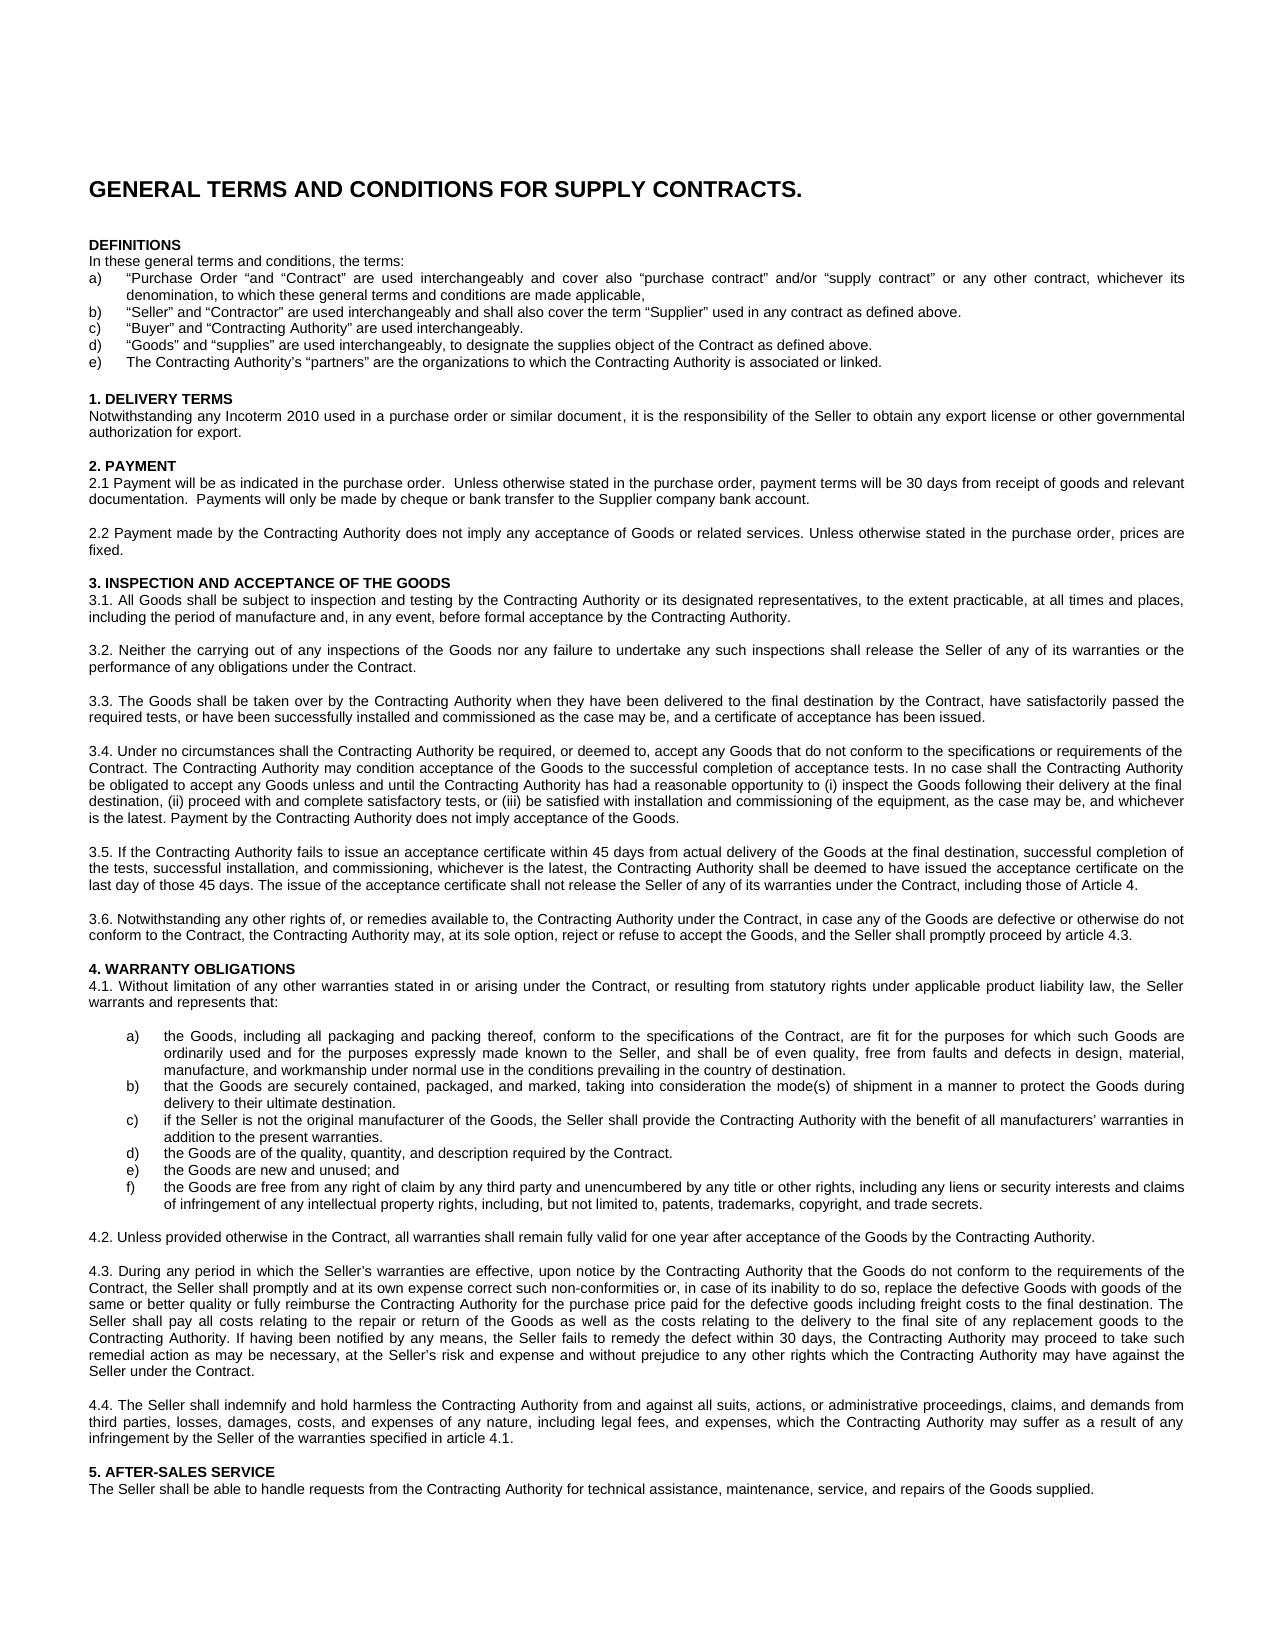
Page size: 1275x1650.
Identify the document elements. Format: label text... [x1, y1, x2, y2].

text In these general terms and conditions, the terms: [89, 253, 1186, 270]
list that the Goods are securely contained, packaged, and marked, taking into consideration the mode(s) of shipment in a manner to protect the Goods during delivery to their ultimate destination. [126, 1078, 1186, 1112]
text DEFINITIONS [89, 236, 1186, 253]
list The Contracting Authority’s “partners” are the organizations to which the Contracting Authority is associated or linked. [89, 354, 1186, 371]
text 5. AFTER-SALES SERVICE [89, 1464, 1186, 1481]
text 2.1 Payment will be as indicated in the purchase order. Unless otherwise stated in the purchase order, payment terms will be 30 days from receipt of goods and relevant documentation. Payments will only be made by cheque or bank transfer to the Supplier company bank account. [89, 474, 1186, 508]
text 4.4. The Seller shall indemnify and hold harmless the Contracting Authority from and against all suits, actions, or administrative proceedings, claims, and demands from third parties, losses, damages, costs, and expenses of any nature, including legal fees, and expenses, which the Contracting Authority may suffer as a result of any infringement by the Seller of the warranties specified in article 4.1. [89, 1397, 1186, 1447]
text 3.5. If the Contracting Authority fails to issue an acceptance certificate within 45 days from actual delivery of the Goods at the final destination, successful completion of the tests, successful installation, and commissioning, whichever is the latest, the Contracting Authority shall be deemed to have issued the acceptance certificate on the last day of those 45 days. The issue of the acceptance certificate shall not release the Seller of any of its warranties under the Contract, including those of Article 4. [89, 843, 1186, 893]
text 2.2 Payment made by the Contracting Authority does not imply any acceptance of Goods or related services. Unless otherwise stated in the purchase order, prices are fixed. [89, 524, 1186, 558]
text 3.3. The Goods shall be taken over by the Contracting Authority when they have been delivered to the final destination by the Contract, have satisfactorily passed the required tests, or have been successfully installed and commissioned as the case may be, and a certificate of acceptance has been issued. [89, 692, 1186, 726]
list the Goods are of the quality, quantity, and description required by the Contract. [126, 1145, 1186, 1162]
list if the Seller is not the original manufacturer of the Goods, the Seller shall provide the Contracting Authority with the benefit of all manufacturers’ warranties in addition to the present warranties. [126, 1112, 1186, 1145]
list “Goods” and “supplies” are used interchangeably, to designate the supplies object of the Contract as defined above. [89, 337, 1186, 354]
text 4.2. Unless provided otherwise in the Contract, all warranties shall remain fully valid for one year after acceptance of the Goods by the Contracting Authority. [89, 1229, 1186, 1246]
text 3.1. All Goods shall be subject to inspection and testing by the Contracting Authority or its designated representatives, to the extent practicable, at all times and places, including the period of manufacture and, in any event, before formal acceptance by the Contracting Authority. [89, 592, 1186, 625]
text 4. WARRANTY OBLIGATIONS [89, 961, 1186, 977]
list “Buyer” and “Contracting Authority” are used interchangeably. [89, 320, 1186, 337]
text 3.2. Neither the carrying out of any inspections of the Goods nor any failure to undertake any such inspections shall release the Seller of any of its warranties or the performance of any obligations under the Contract. [89, 642, 1186, 676]
list “Purchase Order “and “Contract” are used interchangeably and cover also “purchase contract” and/or “supply contract” or any other contract, whichever its denomination, to which these general terms and conditions are made applicable, [89, 270, 1186, 303]
text 4.3. During any period in which the Seller’s warranties are effective, upon notice by the Contracting Authority that the Goods do not conform to the requirements of the Contract, the Seller shall promptly and at its own expense correct such non-conformities or, in case of its inability to do so, replace the defective Goods with goods of the same or better quality or fully reimburse the Contracting Authority for the purchase price paid for the defective goods including freight costs to the final destination. The Seller shall pay all costs relating to the repair or return of the Goods as well as the costs relating to the delivery to the final site of any replacement goods to the Contracting Authority. If having been notified by any means, the Seller fails to remedy the defect within 30 days, the Contracting Authority may proceed to take such remedial action as may be necessary, at the Seller’s risk and expense and without prejudice to any other rights which the Contracting Authority may have against the Seller under the Contract. [89, 1262, 1186, 1380]
text 2. PAYMENT [89, 457, 1186, 474]
text 4.1. Without limitation of any other warranties stated in or arising under the Contract, or resulting from statutory rights under applicable product liability law, the Seller warrants and represents that: [89, 977, 1186, 1011]
list “Seller” and “Contractor” are used interchangeably and shall also cover the term “Supplier” used in any contract as defined above. [89, 303, 1186, 320]
text 3.4. Under no circumstances shall the Contracting Authority be required, or deemed to, accept any Goods that do not conform to the specifications or requirements of the Contract. The Contracting Authority may condition acceptance of the Goods to the successful completion of acceptance tests. In no case shall the Contracting Authority be obligated to accept any Goods unless and until the Contracting Authority has had a reasonable opportunity to (i) inspect the Goods following their delivery at the final destination, (ii) proceed with and complete satisfactory tests, or (iii) be satisfied with installation and commissioning of the equipment, as the case may be, and whichever is the latest. Payment by the Contracting Authority does not imply acceptance of the Goods. [89, 743, 1186, 826]
text Notwithstanding any Incoterm 2010 used in a purchase order or similar document, it is the responsibility of the Seller to obtain any export license or other governmental authorization for export. [89, 407, 1186, 441]
text General Terms and Conditions for supply contracts. [89, 176, 1186, 203]
list the Goods, including all packaging and packing thereof, conform to the specifications of the Contract, are fit for the purposes for which such Goods are ordinarily used and for the purposes expressly made known to the Seller, and shall be of even quality, free from faults and defects in design, material, manufacture, and workmanship under normal use in the conditions prevailing in the country of destination. [126, 1028, 1186, 1078]
text 3. INSPECTION AND ACCEPTANCE OF THE GOODS [89, 575, 1186, 592]
list the Goods are free from any right of claim by any third party and unencumbered by any title or other rights, including any liens or security interests and claims of infringement of any intellectual property rights, including, but not limited to, patents, trademarks, copyright, and trade secrets. [126, 1179, 1186, 1212]
list the Goods are new and unused; and [126, 1162, 1186, 1179]
text The Seller shall be able to handle requests from the Contracting Authority for technical assistance, maintenance, service, and repairs of the Goods supplied. [89, 1481, 1186, 1497]
text 1. Delivery terms [89, 390, 1186, 407]
text 3.6. Notwithstanding any other rights of, or remedies available to, the Contracting Authority under the Contract, in case any of the Goods are defective or otherwise do not conform to the Contract, the Contracting Authority may, at its sole option, reject or refuse to accept the Goods, and the Seller shall promptly proceed by article 4.3. [89, 910, 1186, 944]
